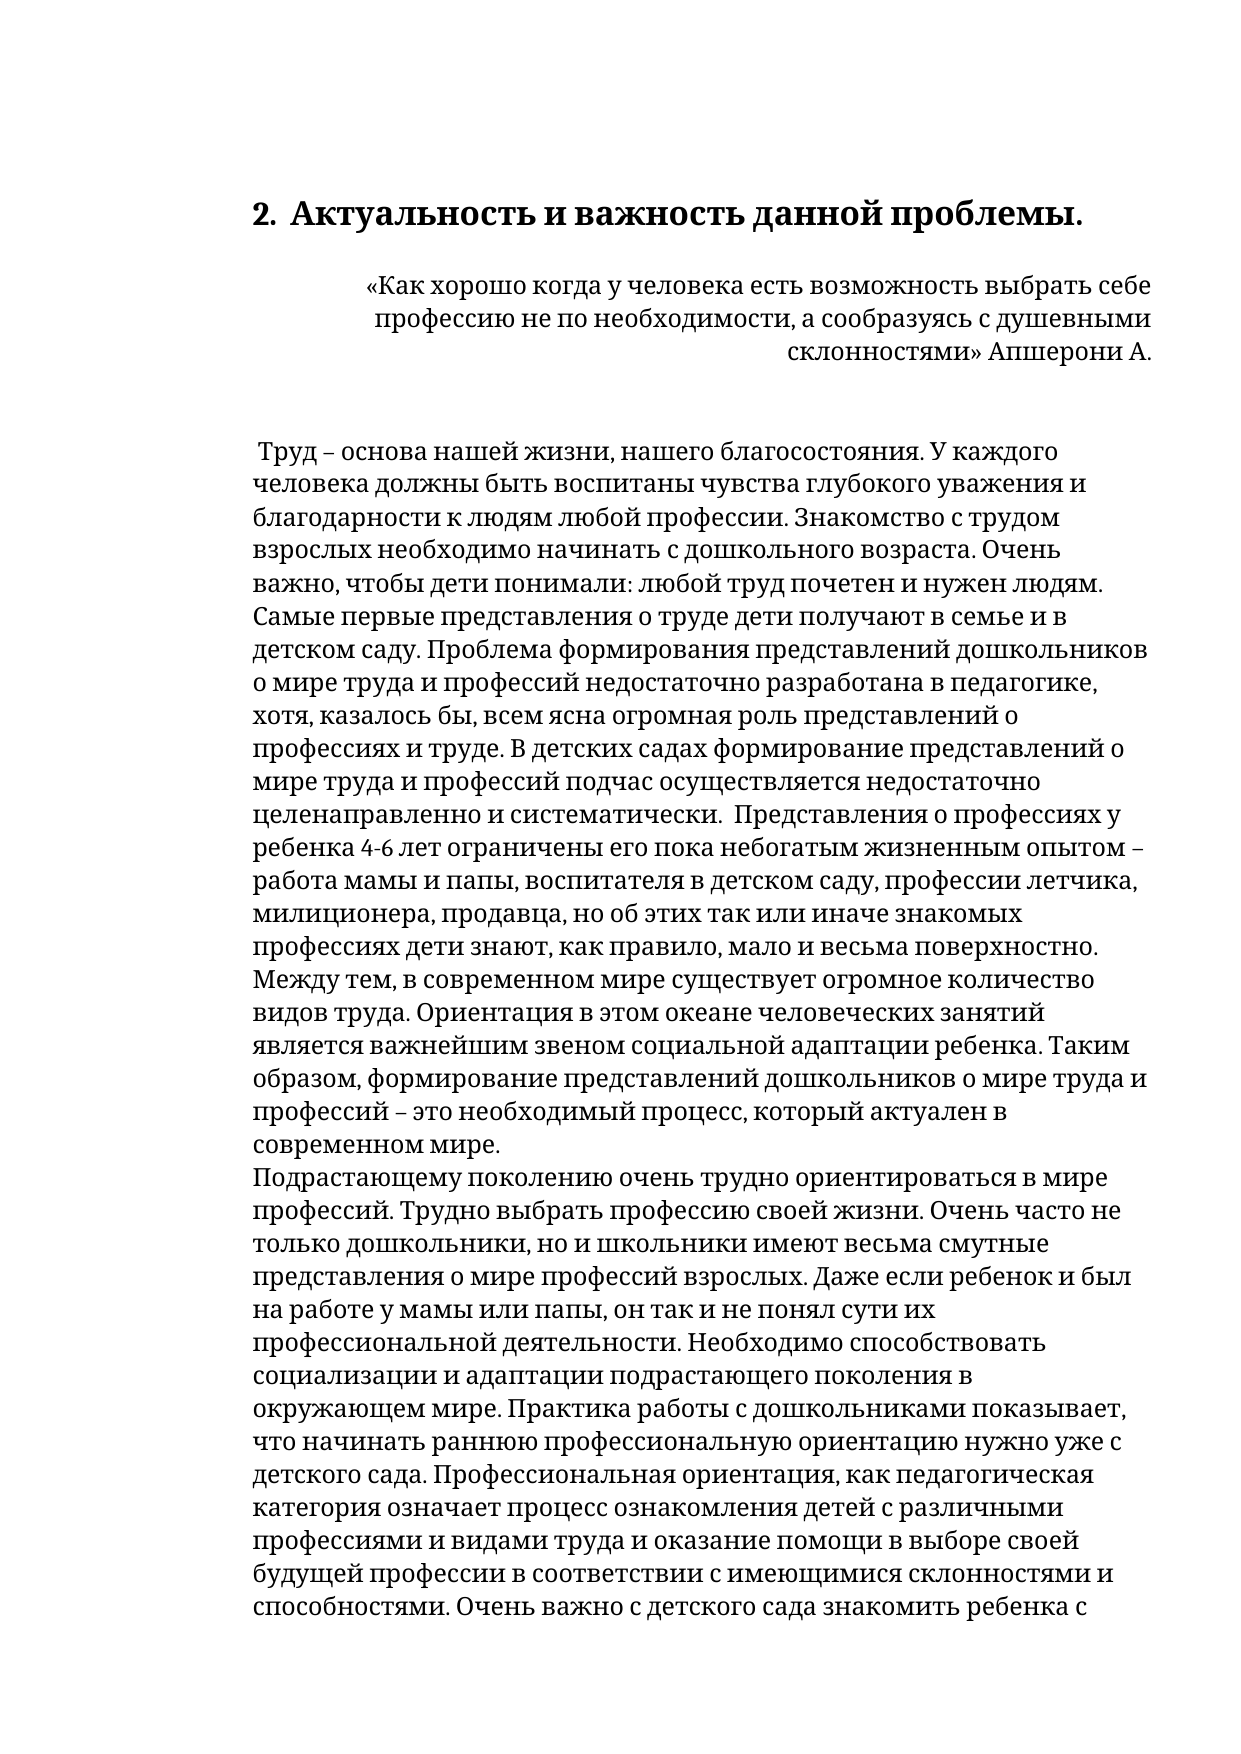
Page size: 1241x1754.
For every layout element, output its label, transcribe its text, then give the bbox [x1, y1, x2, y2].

list Труд – основа нашей жизни, нашего благосостояния. У каждого человека должны быть воспитаны чувства глубокого уважения и благодарности к людям любой профессии. Знакомство с трудом взрослых необходимо начинать с дошкольного возраста. Очень важно, чтобы дети понимали: любой труд почетен и нужен людям. Самые первые представления о труде дети получают в семье и в детском саду. Проблема формирования представлений дошкольников о мире труда и профессий недостаточно разработана в педагогике, хотя, казалось бы, всем ясна огромная роль представлений о профессиях и труде. В детских садах формирование представлений о мире труда и профессий подчас осуществляется недостаточно целенаправленно и систематически. Представления о профессиях у ребенка 4-6 лет ограничены его пока небогатым жизненным опытом – работа мамы и папы, воспитателя в детском саду, профессии летчика, милиционера, продавца, но об этих так или иначе знакомых профессиях дети знают, как правило, мало и весьма поверхностно. Между тем, в современном мире существует огромное количество видов труда. Ориентация в этом океане человеческих занятий является важнейшим звеном социальной адаптации ребенка. Таким образом, формирование представлений дошкольников о мире труда и профессий – это необходимый процесс, который актуален в современном мире. [252, 437, 1152, 1159]
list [252, 1164, 1152, 1622]
list «Как хорошо когда у человека есть возможность выбрать себе профессию не по необходимости, а сообразуясь с душевными склонностями» Апшерони А. [252, 272, 1152, 367]
list Актуальность и важность данной проблемы. [252, 195, 1152, 233]
